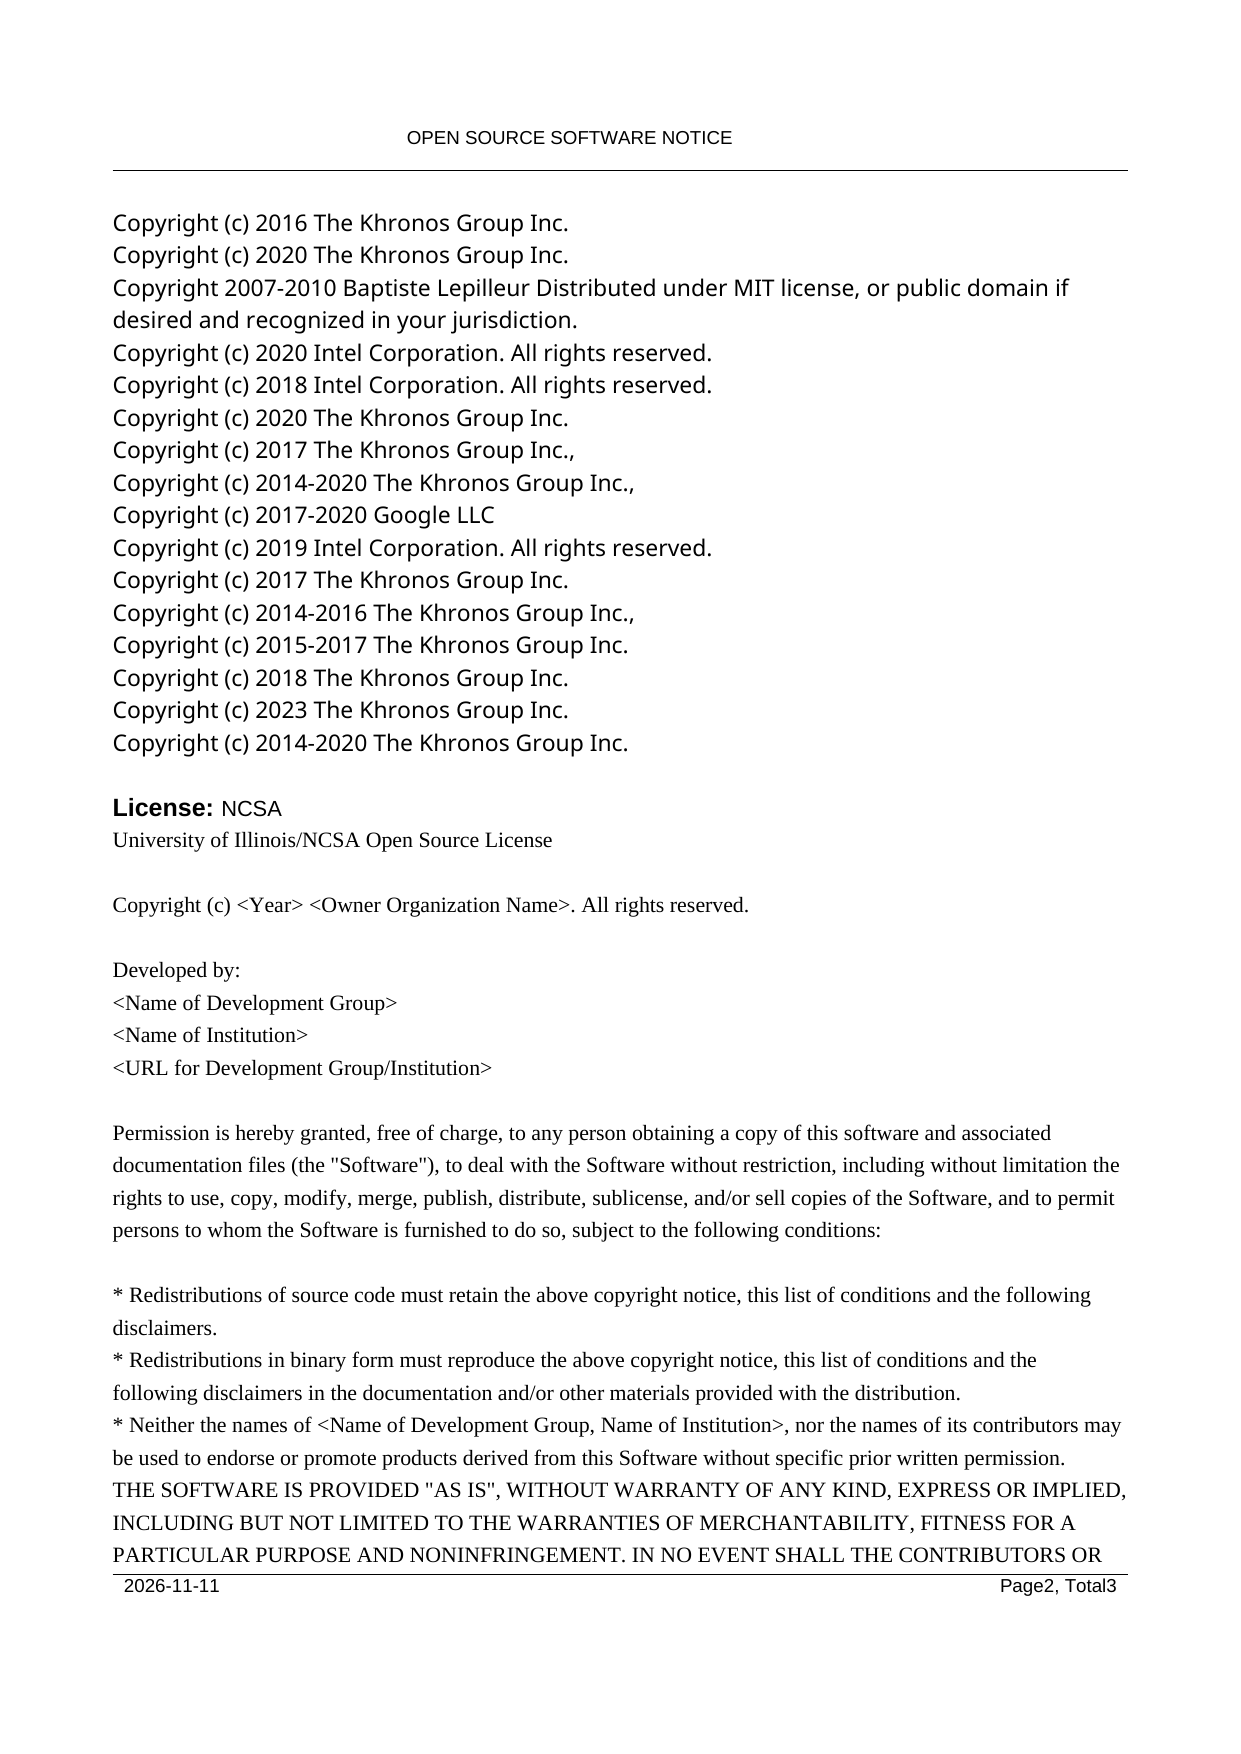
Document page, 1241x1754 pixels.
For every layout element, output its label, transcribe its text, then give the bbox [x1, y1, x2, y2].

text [112, 824, 1128, 1571]
text License: NCSA [112, 791, 1128, 824]
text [112, 206, 1128, 791]
